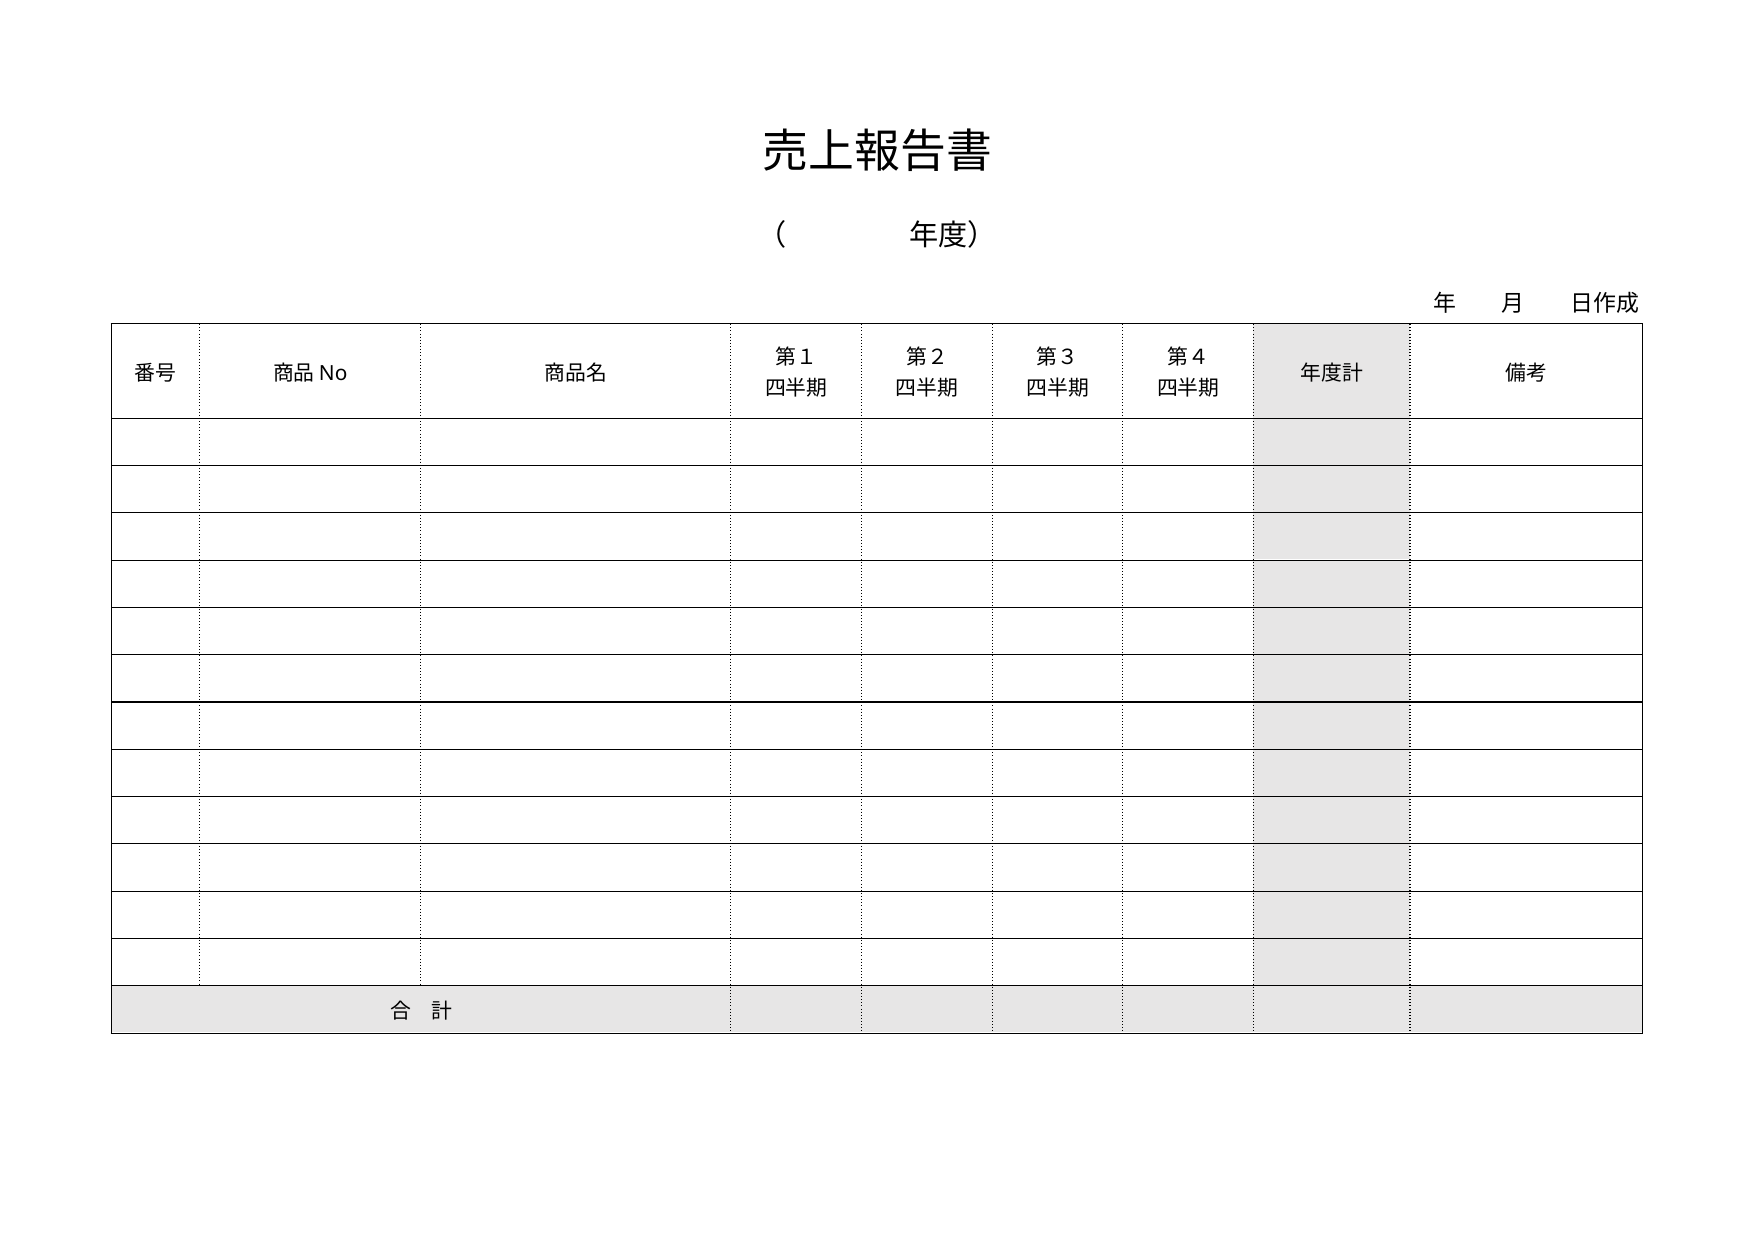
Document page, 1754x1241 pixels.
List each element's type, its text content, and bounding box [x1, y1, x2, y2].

table_cell [992, 608, 1123, 654]
table_cell [1123, 513, 1253, 559]
table_cell [1410, 466, 1642, 512]
table_header 番号 [112, 324, 199, 418]
table_cell [861, 797, 992, 843]
table_cell [731, 608, 861, 654]
table_cell [1123, 939, 1253, 985]
table_header 第２ 四半期 [861, 324, 992, 418]
table_cell [731, 986, 861, 1032]
text （ 年度） [89, 211, 1665, 254]
table_cell [1410, 513, 1642, 559]
table_cell [861, 892, 992, 938]
table_cell [1253, 892, 1410, 938]
table_cell [861, 513, 992, 559]
table_cell [112, 466, 199, 512]
table_cell [199, 466, 421, 512]
table_cell [421, 797, 731, 843]
table_cell [199, 419, 421, 465]
table_header 年度計 [1253, 324, 1410, 418]
table_cell [1123, 703, 1253, 749]
table_cell [1123, 986, 1253, 1032]
table_cell [112, 655, 199, 701]
table_cell [1410, 703, 1642, 749]
table_cell [199, 892, 421, 938]
table_cell [1253, 419, 1410, 465]
table_cell [1253, 986, 1410, 1032]
table_cell [861, 844, 992, 891]
table_cell [199, 561, 421, 607]
table_cell [199, 797, 421, 843]
table_cell [1253, 797, 1410, 843]
table_cell [1253, 703, 1410, 749]
table_cell [992, 892, 1123, 938]
table_header 第１ 四半期 [731, 324, 861, 418]
table_cell [421, 750, 731, 796]
table_cell [992, 703, 1123, 749]
table_cell [199, 750, 421, 796]
table_cell [421, 892, 731, 938]
table_cell [861, 750, 992, 796]
table_cell [731, 939, 861, 985]
table_cell [112, 797, 199, 843]
table_cell [731, 513, 861, 559]
table_cell [112, 750, 199, 796]
table_cell [1253, 608, 1410, 654]
table_cell [861, 986, 992, 1032]
table_cell [1253, 844, 1410, 891]
table_cell [1410, 892, 1642, 938]
text 年 月 日作成 [89, 285, 1639, 318]
table_cell [421, 466, 731, 512]
table_cell [1123, 892, 1253, 938]
table_cell [421, 703, 731, 749]
table_cell [731, 750, 861, 796]
text 売上報告書 [89, 114, 1665, 180]
table_cell [861, 703, 992, 749]
table_cell [992, 466, 1123, 512]
table_cell [992, 419, 1123, 465]
table_header 第４ 四半期 [1123, 324, 1253, 418]
table_cell [421, 939, 731, 985]
table_cell [421, 513, 731, 559]
table_cell [861, 939, 992, 985]
table_cell [731, 466, 861, 512]
table_cell [731, 844, 861, 891]
table_cell [992, 561, 1123, 607]
table_cell [1253, 655, 1410, 701]
table_cell [112, 892, 199, 938]
table_cell [1123, 608, 1253, 654]
table_cell [1123, 561, 1253, 607]
table_header 第３ 四半期 [992, 324, 1123, 418]
table_cell [731, 561, 861, 607]
table_cell [1123, 419, 1253, 465]
table_cell [861, 419, 992, 465]
table_cell [1253, 750, 1410, 796]
table_cell [199, 844, 421, 891]
table_cell [1123, 844, 1253, 891]
table_cell [861, 561, 992, 607]
table_cell [1410, 797, 1642, 843]
table_cell [421, 608, 731, 654]
table_cell [421, 561, 731, 607]
table_cell [421, 655, 731, 701]
table_cell [992, 750, 1123, 796]
table_cell [992, 797, 1123, 843]
table_cell [199, 703, 421, 749]
table_cell [1253, 466, 1410, 512]
table_header 商品名 [421, 324, 731, 418]
table_cell [992, 513, 1123, 559]
table_cell [112, 939, 199, 985]
table_cell [731, 797, 861, 843]
table_cell [1410, 750, 1642, 796]
table_cell [199, 608, 421, 654]
table_cell [992, 939, 1123, 985]
table_cell [421, 844, 731, 891]
table_cell [1253, 561, 1410, 607]
table_cell [421, 419, 731, 465]
table_cell [199, 655, 421, 701]
table_cell [112, 608, 199, 654]
table_cell [1123, 797, 1253, 843]
table_cell [731, 655, 861, 701]
table_cell [1123, 466, 1253, 512]
table_cell [1410, 561, 1642, 607]
table_cell [112, 703, 199, 749]
table_cell [1410, 939, 1642, 985]
table_cell [112, 844, 199, 891]
table_header 備考 [1410, 324, 1642, 418]
table_cell [861, 608, 992, 654]
table_cell [1253, 513, 1410, 559]
table_cell [112, 561, 199, 607]
table_cell [731, 892, 861, 938]
table_cell [1410, 655, 1642, 701]
table_cell [1410, 608, 1642, 654]
table_cell 合 計 [112, 986, 731, 1032]
table_cell [1410, 844, 1642, 891]
table_cell [1123, 655, 1253, 701]
table_cell [731, 703, 861, 749]
table_cell [992, 986, 1123, 1032]
table_cell [112, 419, 199, 465]
table_cell [992, 655, 1123, 701]
table_cell [112, 513, 199, 559]
table_cell [861, 466, 992, 512]
table_cell [861, 655, 992, 701]
table_header 商品No [199, 324, 421, 418]
table_cell [731, 419, 861, 465]
table_cell [1410, 986, 1642, 1032]
table_cell [1123, 750, 1253, 796]
table_cell [992, 844, 1123, 891]
table_cell [1253, 939, 1410, 985]
table_cell [1410, 419, 1642, 465]
table_cell [199, 513, 421, 559]
table_cell [199, 939, 421, 985]
